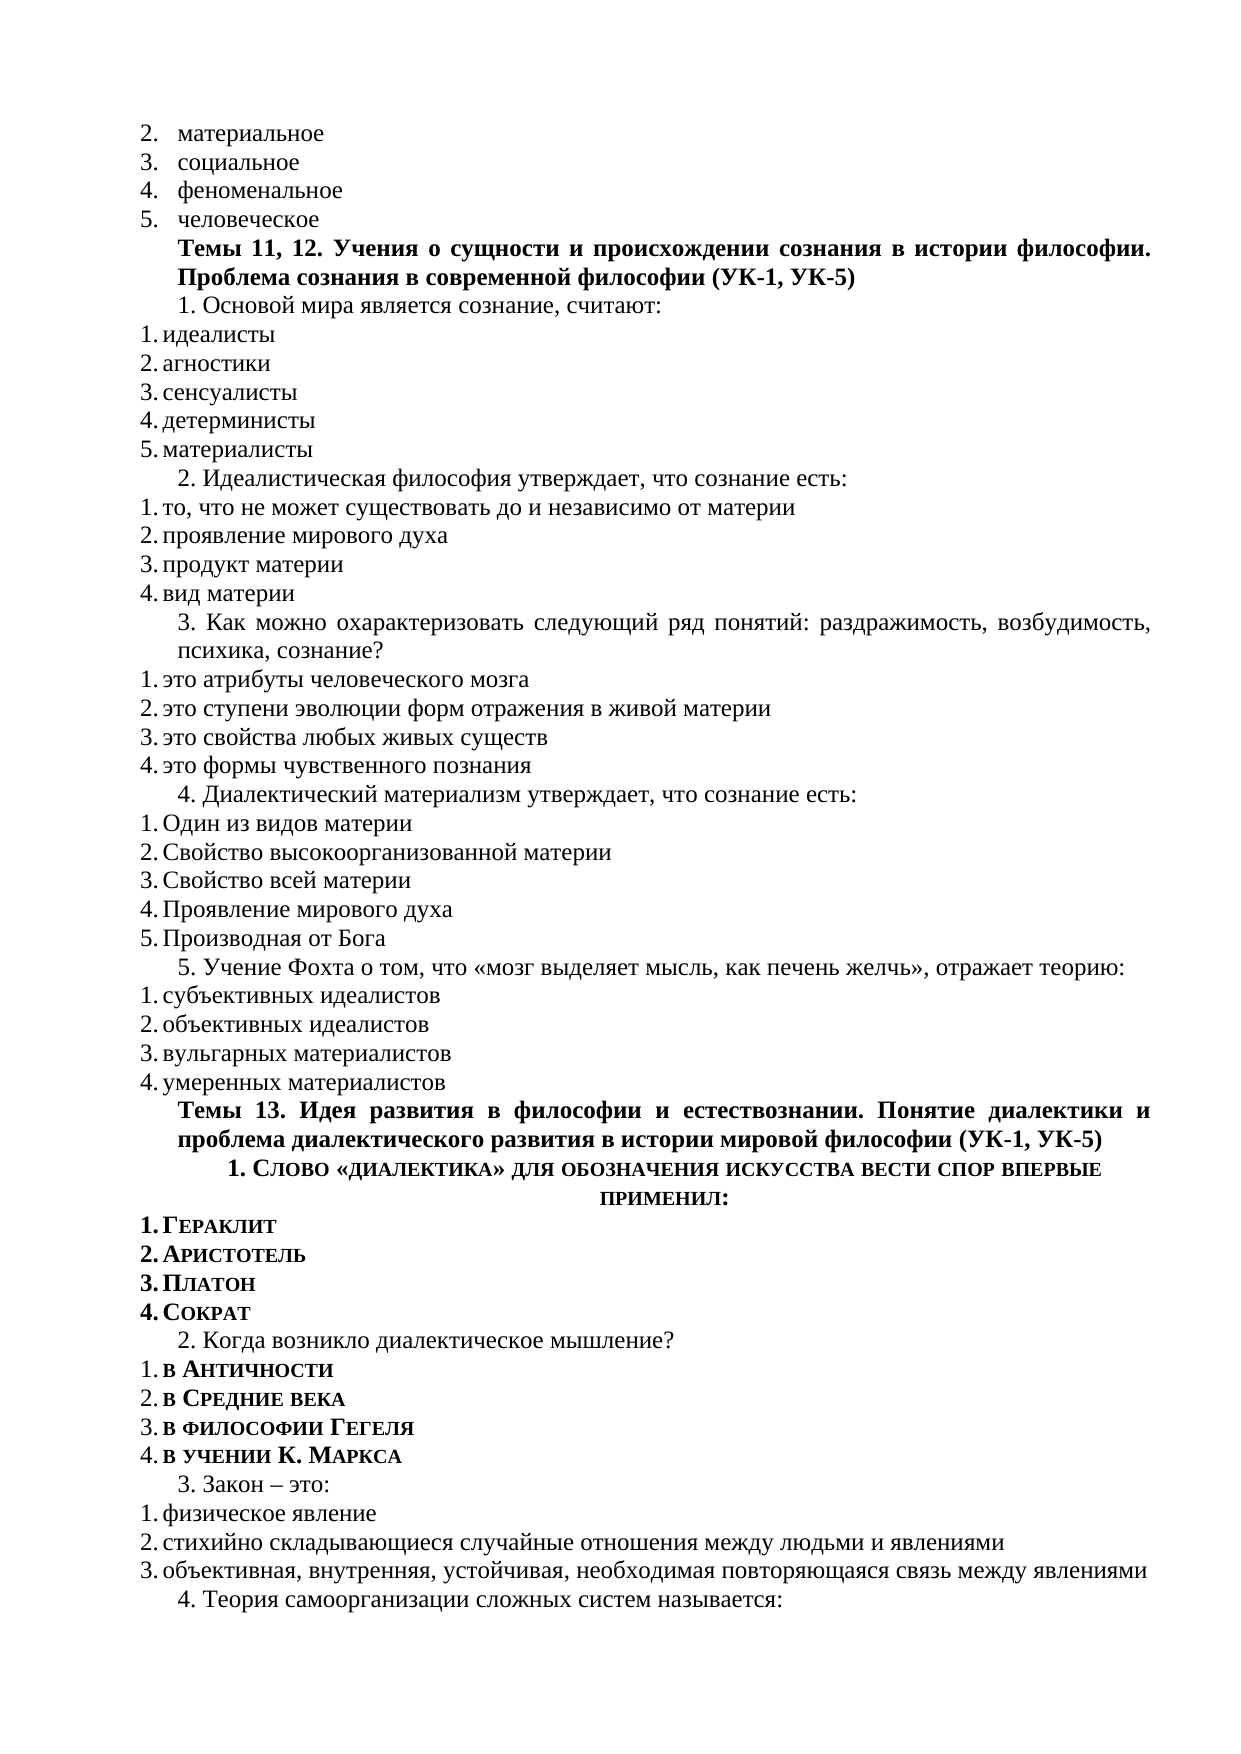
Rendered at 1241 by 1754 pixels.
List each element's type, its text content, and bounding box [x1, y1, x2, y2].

text 3. Как можно охарактеризовать следующий ряд понятий: раздражимость, возбудимость, психика, сознание? [177, 607, 1152, 664]
text Темы 13. Идея развития в философии и естествознании. Понятие диалектики и проблема диалектического развития в истории мировой философии (УК-1, УК-5) [177, 1096, 1152, 1153]
list идеалисты [140, 319, 1152, 348]
list то, что не может существовать до и независимо от материи [140, 492, 1152, 521]
list человеческое [140, 204, 1152, 233]
list в философии Гегеля [140, 1412, 1152, 1441]
list Производная от Бога [140, 923, 1152, 952]
list это формы чувственного познания [140, 751, 1152, 779]
list Свойство всей материи [140, 866, 1152, 894]
text 1. Слово «диалектика» для обозначения искусства вести спор впервые применил: [177, 1153, 1152, 1211]
list материальное [140, 118, 1152, 147]
list это ступени эволюции форм отражения в живой материи [140, 693, 1152, 722]
list физическое явление [140, 1498, 1152, 1527]
list вульгарных материалистов [140, 1038, 1152, 1067]
list детерминисты [140, 406, 1152, 434]
list Гераклит [140, 1211, 1152, 1239]
list объективная, внутренняя, устойчивая, необходимая повторяющаяся связь между явлениями [140, 1556, 1152, 1584]
list продукт материи [140, 549, 1152, 578]
list проявление мирового духа [140, 521, 1152, 549]
list Платон [140, 1268, 1152, 1297]
list субъективных идеалистов [140, 981, 1152, 1009]
list Проявление мирового духа [140, 894, 1152, 923]
text 1. основой мира является сознание, считают: [177, 291, 1152, 319]
list Аристотель [140, 1239, 1152, 1268]
list в Средние века [140, 1383, 1152, 1412]
list объективных идеалистов [140, 1009, 1152, 1038]
text Темы 11, 12. Учения о сущности и происхождении сознания в истории философии. Проблема сознания в современной философии (УК-1, УК-5) [177, 233, 1152, 291]
list умеренных материалистов [140, 1067, 1152, 1096]
list вид материи [140, 578, 1152, 607]
list феноменальное [140, 176, 1152, 204]
list в учении К. Маркса [140, 1441, 1152, 1469]
list в Античности [140, 1354, 1152, 1383]
list это атрибуты человеческого мозга [140, 664, 1152, 693]
text 4. Теория самоорганизации сложных систем называется: [177, 1584, 1152, 1613]
list материалисты [140, 434, 1152, 463]
text 2. Идеалистическая философия утверждает, что сознание есть: [177, 463, 1152, 492]
list агностики [140, 348, 1152, 377]
list это свойства любых живых существ [140, 722, 1152, 751]
list Один из видов материи [140, 808, 1152, 837]
list сенсуалисты [140, 377, 1152, 406]
text 4. Диалектический материализм утверждает, что сознание есть: [177, 779, 1152, 808]
list Сократ [140, 1297, 1152, 1326]
list Свойство высокоорганизованной материи [140, 837, 1152, 866]
text 3. Закон – это: [177, 1469, 1152, 1498]
list стихийно складывающиеся случайные отношения между людьми и явлениями [140, 1527, 1152, 1556]
list социальное [140, 147, 1152, 176]
text 5. Учение Фохта о том, что «мозг выделяет мысль, как печень желчь», отражает теорию: [177, 952, 1152, 981]
text 2. Когда возникло диалектическое мышление? [177, 1326, 1152, 1354]
